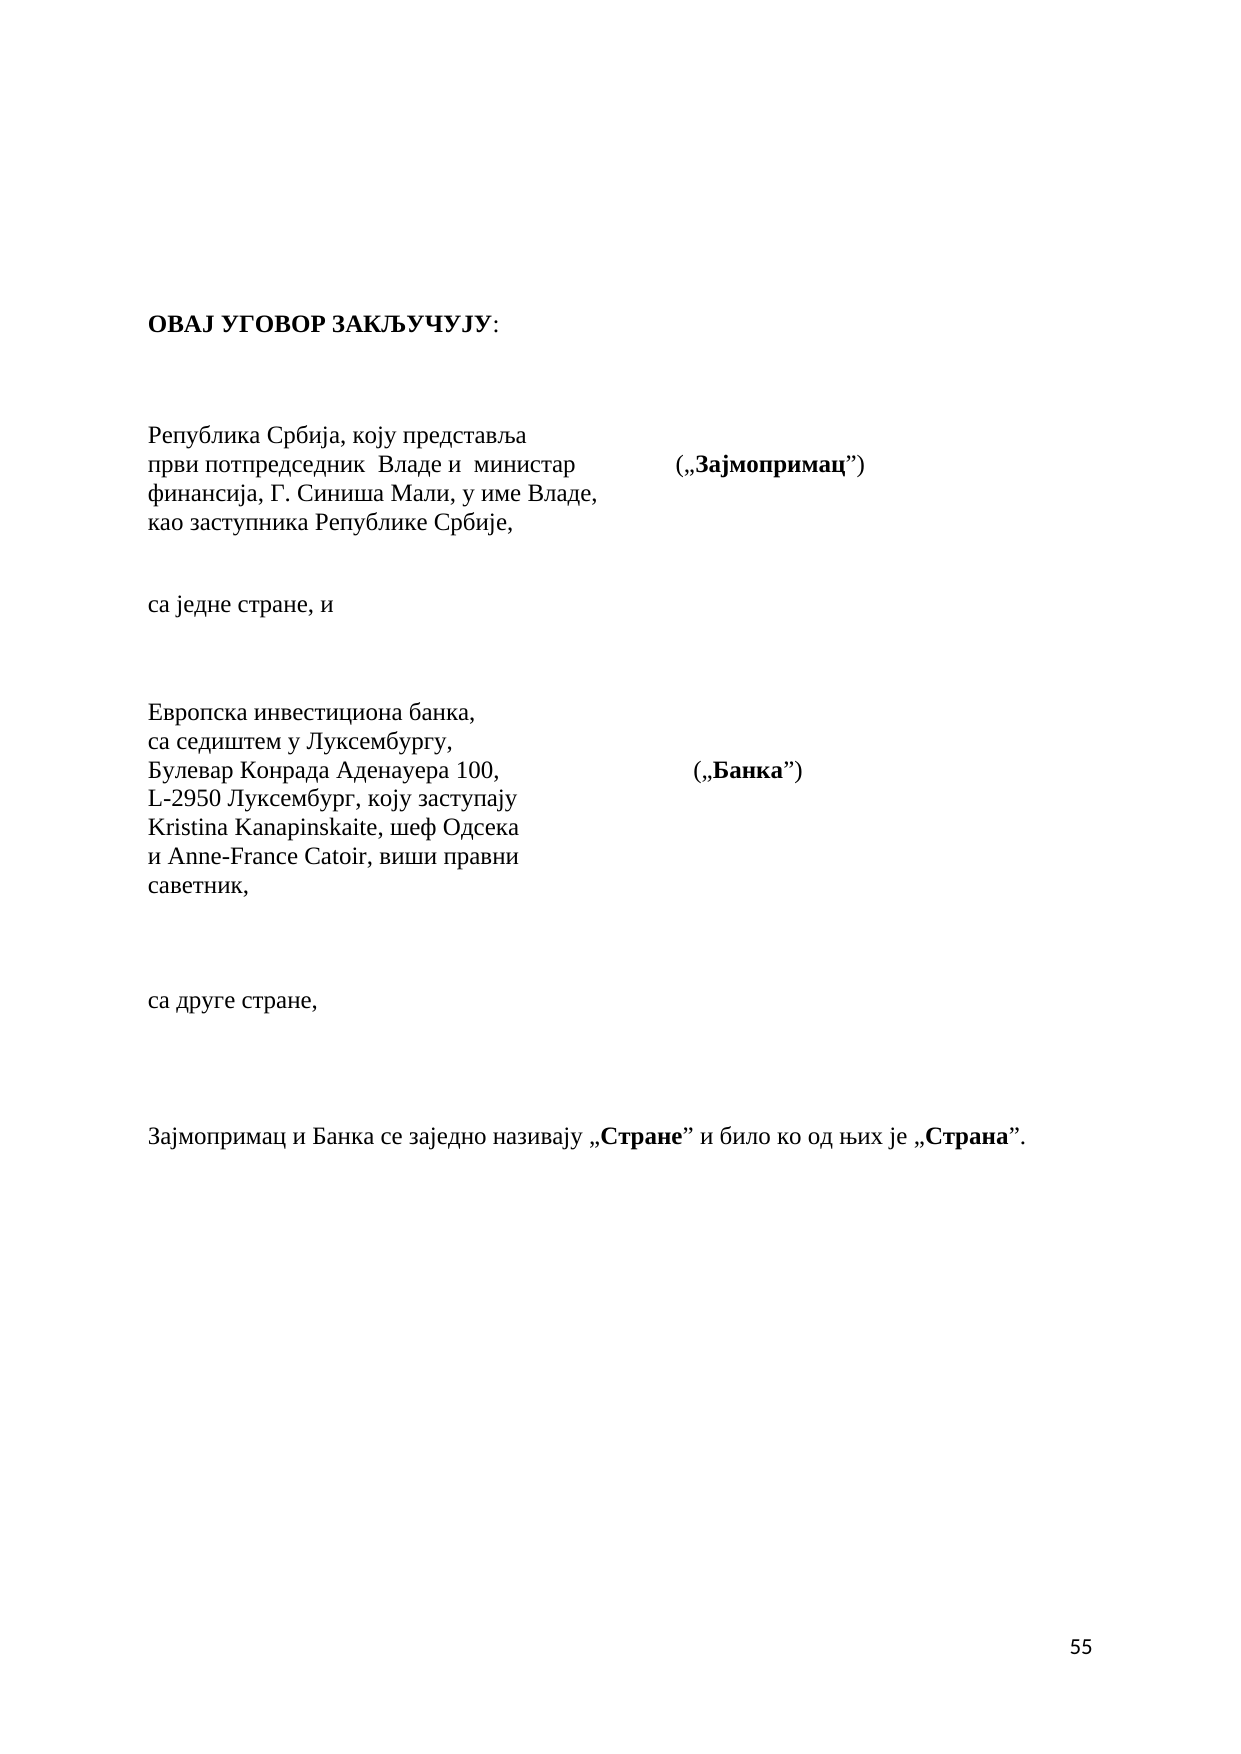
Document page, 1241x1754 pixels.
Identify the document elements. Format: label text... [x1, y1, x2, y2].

text L-2950 Луксембург, коју заступају [148, 783, 1092, 812]
text саветник, [148, 870, 1092, 898]
text са седиштем у Луксембургу, [148, 726, 1092, 755]
text са једне стране, и [148, 589, 1092, 618]
text Република Србија, коју представља [148, 421, 1092, 449]
text финансија, Г. Синиша Мали, у име Владе, [148, 478, 1092, 507]
text Зајмопримац и Банка се заједно називају „Стране” и било ко од њих је „Страна”. [148, 1121, 1092, 1150]
text први потпредседник Владе и министар („Зајмопримац”) [148, 449, 1092, 478]
text ОВАЈ УГОВОР ЗАКЉУЧУЈУ: [148, 309, 1092, 338]
text са друге стране, [148, 985, 1092, 1013]
text као заступника Републике Србије, [148, 507, 1092, 536]
text Kristina Kanapinskaite, шеф Одсека [148, 812, 1092, 841]
text Булевар Конрада Аденауера 100, („Банка”) [148, 755, 1092, 783]
text Европска инвестициона банка, [148, 697, 1092, 726]
text и Anne-France Catoir, виши правни [148, 841, 1092, 870]
